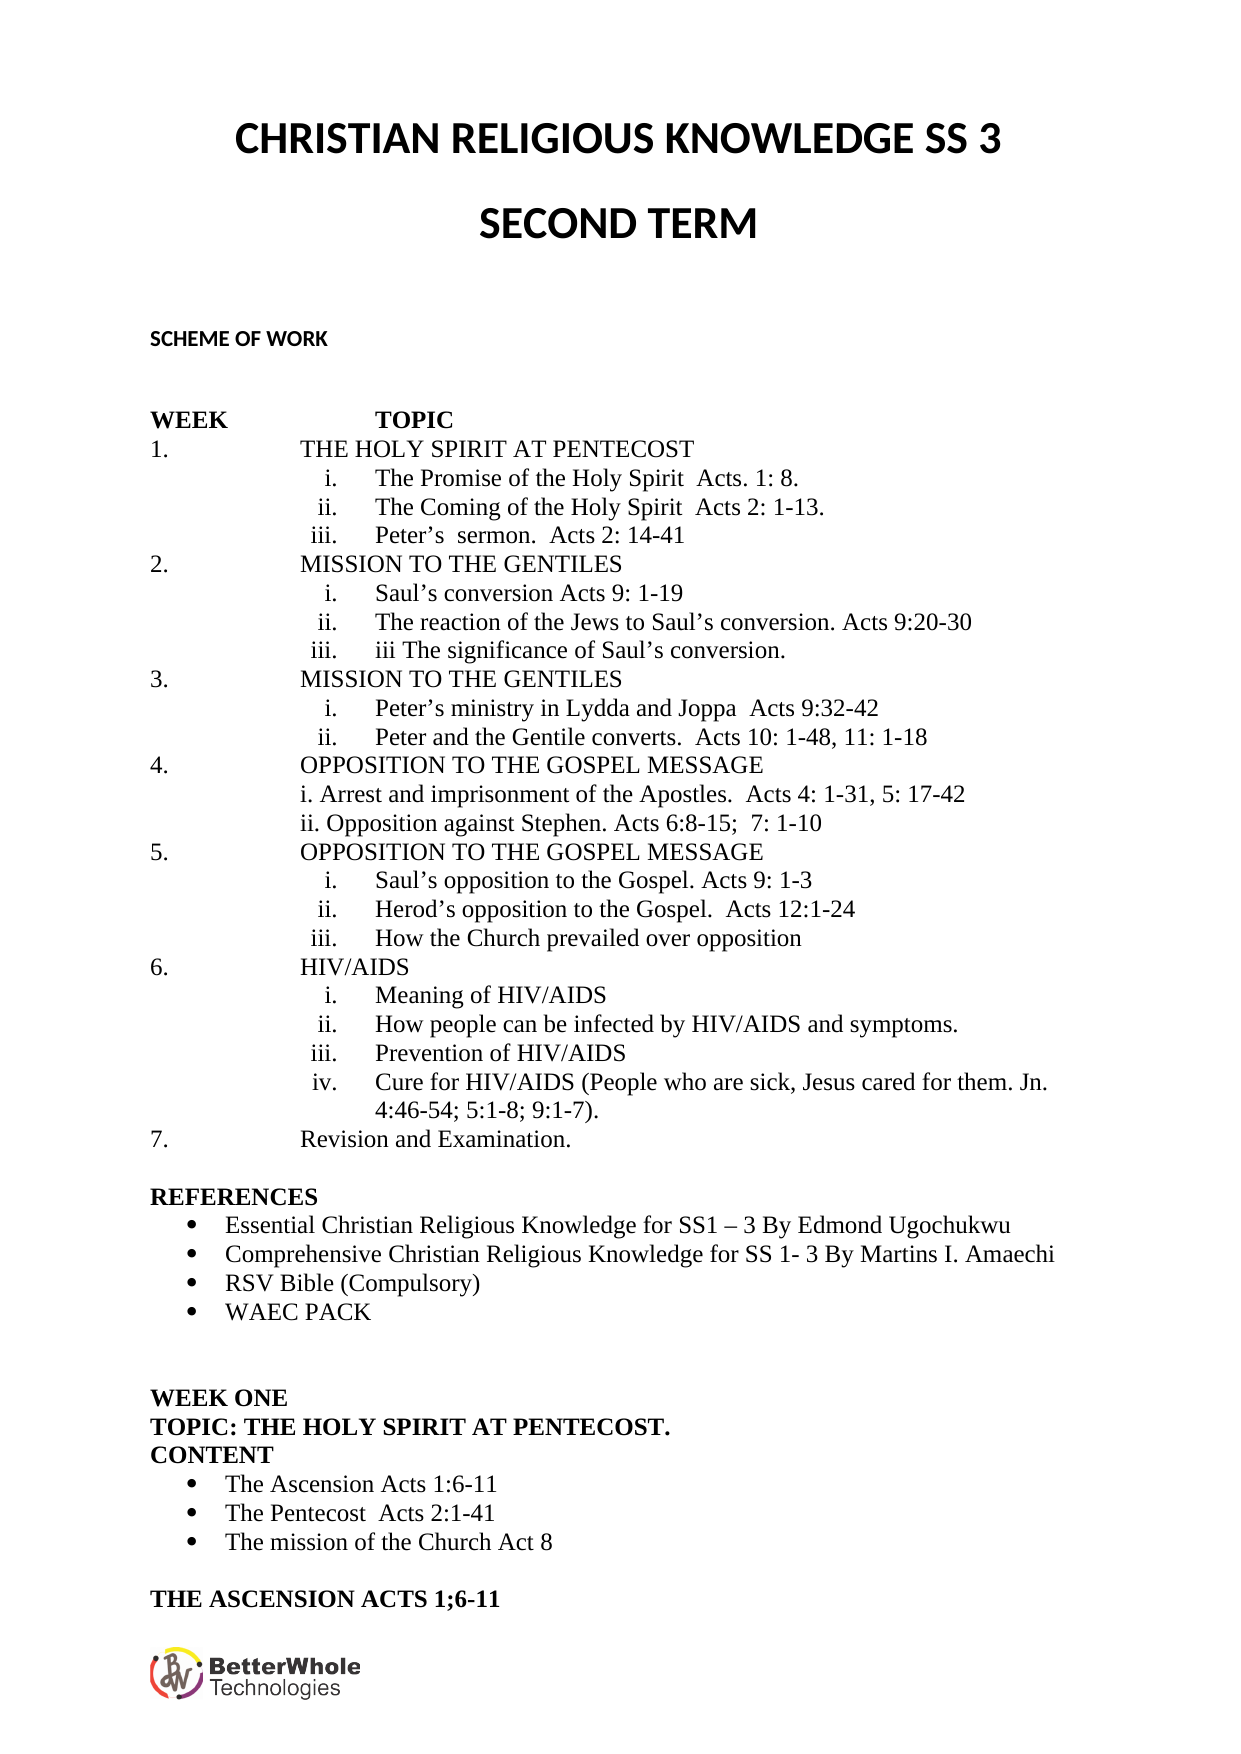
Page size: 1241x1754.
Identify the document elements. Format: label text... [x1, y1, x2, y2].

list Saul’s opposition to the Gospel. Acts 9: 1-3 [337, 865, 1087, 894]
text WEEK ONE [150, 1383, 1087, 1412]
list Cure for HIV/AIDS (People who are sick, Jesus cared for them. Jn. 4:46-54; 5:1-8; 9:1-7). [337, 1067, 1087, 1124]
text CHRISTIAN RELIGIOUS KNOWLEDGE SS 3 [150, 108, 1087, 164]
list iii The significance of Saul’s conversion. [337, 635, 1087, 664]
text WEEK TOPIC [150, 405, 1087, 434]
list The Ascension Acts 1:6-11 [187, 1469, 1087, 1498]
text 6. HIV/AIDS [150, 952, 1087, 980]
text i. Arrest and imprisonment of the Apostles. Acts 4: 1-31, 5: 17-42 [225, 779, 1087, 808]
text CONTENT [150, 1440, 1087, 1469]
list Peter’s sermon. Acts 2: 14-41 [337, 520, 1087, 549]
text 7. Revision and Examination. [150, 1124, 1087, 1153]
text SCHEME OF WORK [150, 324, 1087, 352]
list Prevention of HIV/AIDS [337, 1038, 1087, 1067]
list RSV Bible (Compulsory) [187, 1268, 1087, 1297]
list Meaning of HIV/AIDS [337, 980, 1087, 1009]
text 3. MISSION TO THE GENTILES [150, 664, 1087, 693]
text THE ASCENSION ACTS 1;6-11 [150, 1584, 1087, 1613]
list The mission of the Church Act 8 [187, 1527, 1087, 1555]
list Peter and the Gentile converts. Acts 10: 1-48, 11: 1-18 [337, 722, 1087, 750]
text 5. OPPOSITION TO THE GOSPEL MESSAGE [150, 837, 1087, 865]
list The Coming of the Holy Spirit Acts 2: 1-13. [337, 492, 1087, 520]
list How the Church prevailed over opposition [337, 923, 1087, 952]
list The reaction of the Jews to Saul’s conversion. Acts 9:20-30 [337, 607, 1087, 635]
list Saul’s conversion Acts 9: 1-19 [337, 578, 1087, 607]
text SECOND TERM [150, 194, 1087, 249]
list Peter’s ministry in Lydda and Joppa Acts 9:32-42 [337, 693, 1087, 722]
list WAEC PACK [187, 1297, 1087, 1325]
text ii. Opposition against Stephen. Acts 6:8-15; 7: 1-10 [225, 808, 1087, 837]
list Herod’s opposition to the Gospel. Acts 12:1-24 [337, 894, 1087, 923]
list Comprehensive Christian Religious Knowledge for SS 1- 3 By Martins I. Amaechi [187, 1239, 1087, 1268]
text TOPIC: THE HOLY SPIRIT AT PENTECOST. [150, 1412, 1087, 1440]
list The Promise of the Holy Spirit Acts. 1: 8. [337, 463, 1087, 492]
text 4. OPPOSITION TO THE GOSPEL MESSAGE [150, 750, 1087, 779]
list Essential Christian Religious Knowledge for SS1 – 3 By Edmond Ugochukwu [187, 1210, 1087, 1239]
list How people can be infected by HIV/AIDS and symptoms. [337, 1009, 1087, 1038]
text REFERENCES [150, 1182, 1087, 1210]
text 1. THE HOLY SPIRIT AT PENTECOST [150, 434, 1087, 463]
list The Pentecost Acts 2:1-41 [187, 1498, 1087, 1527]
picture [150, 1647, 360, 1700]
text 2. MISSION TO THE GENTILES [150, 549, 1087, 578]
